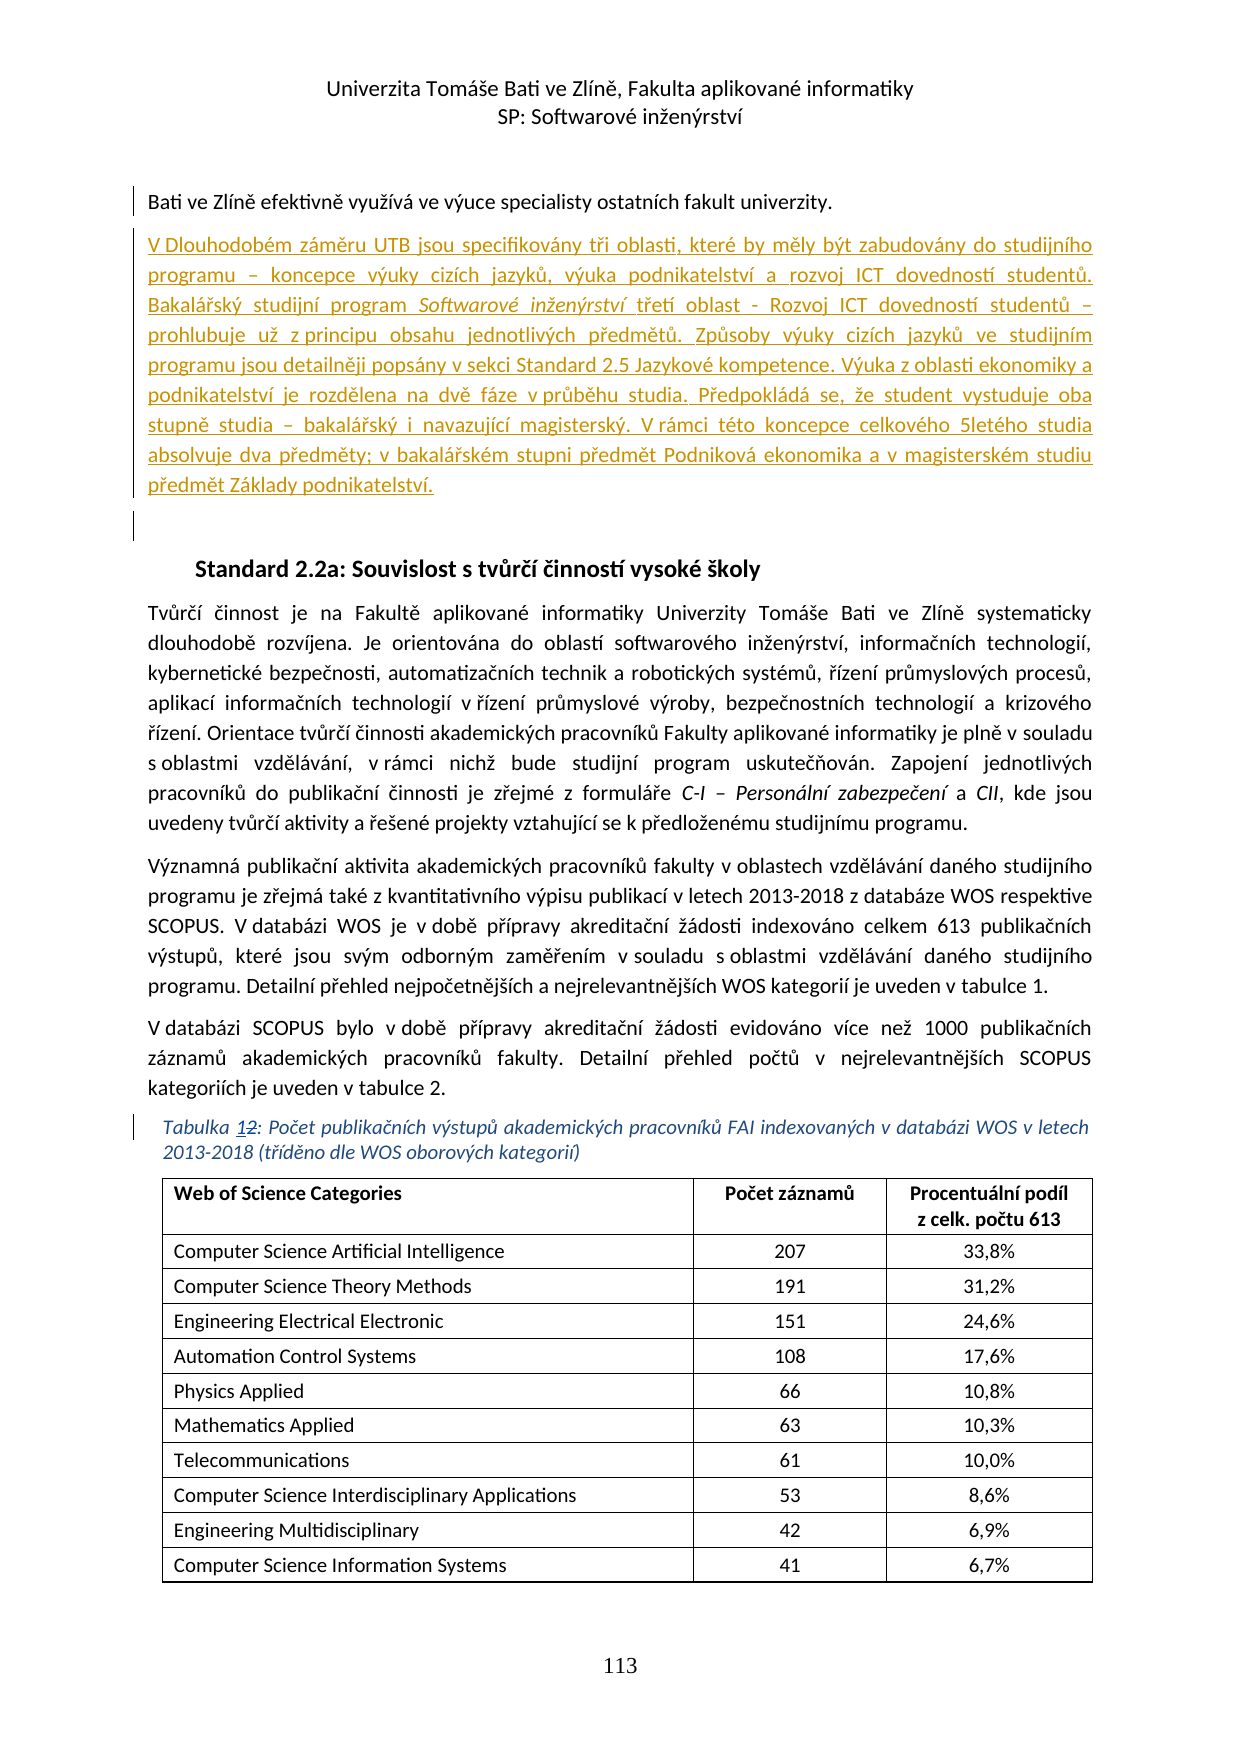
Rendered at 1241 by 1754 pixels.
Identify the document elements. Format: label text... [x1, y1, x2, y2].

table_cell Mathematics Applied [163, 1409, 693, 1442]
subtitle Standard 2.2a: Souvislost s tvůrčí činností vysoké školy [195, 553, 1093, 584]
table_header Procentuální podíl z celk. počtu 613 [887, 1179, 1092, 1233]
table_cell Computer Science Theory Methods [163, 1269, 693, 1303]
table_cell 33,8% [887, 1235, 1092, 1268]
table_cell Automation Control Systems [163, 1339, 693, 1373]
text Tvůrčí činnost je na Fakultě aplikované informatiky Univerzity Tomáše Bati ve Zlíně systematicky dlouhodobě rozvíjena. Je orientována do oblastí softwarového inženýrství, informačních technologií, kybernetické bezpečnosti, automatizačních technik a robotických systémů, řízení průmyslových procesů, aplikací informačních technologií v řízení průmyslové výroby, bezpečnostních technologií a krizového řízení. Orientace tvůrčí činnosti akademických pracovníků Fakulty aplikované informatiky je plně v souladu s oblastmi vzdělávání, v rámci nichž bude studijní program uskutečňován. Zapojení jednotlivých pracovníků do publikační činnosti je zřejmé z formuláře C-I – Personální zabezpečení a CII, kde jsou uvedeny tvůrčí aktivity a řešené projekty vztahující se k předloženému studijnímu programu. [148, 597, 1093, 837]
text Významná publikační aktivita akademických pracovníků fakulty v oblastech vzdělávání daného studijního programu je zřejmá také z kvantitativního výpisu publikací v letech 2013-2018 z databáze WOS respektive SCOPUS. V databázi WOS je v době přípravy akreditační žádosti indexováno celkem 613 publikačních výstupů, které jsou svým odborným zaměřením v souladu s oblastmi vzdělávání daného studijního programu. Detailní přehled nejpočetnějších a nejrelevantnějších WOS kategorií je uveden v tabulce 1. [148, 849, 1093, 999]
table_cell 61 [694, 1443, 886, 1477]
table_cell Physics Applied [163, 1374, 693, 1407]
table_cell 66 [694, 1374, 886, 1407]
table_cell 191 [694, 1269, 886, 1303]
table_cell 6,9% [887, 1513, 1092, 1547]
text Tabulka : Počet publikačních výstupů akademických pracovníků FAI indexovaných v databázi WOS v letech 2013-2018 (tříděno dle WOS oborových kategorií) [162, 1114, 1093, 1165]
table_header Web of Science Categories [163, 1179, 693, 1233]
table_cell 24,6% [887, 1304, 1092, 1338]
table_cell 17,6% [887, 1339, 1092, 1373]
table_cell 53 [694, 1478, 886, 1512]
table_cell 8,6% [887, 1478, 1092, 1512]
table_cell 41 [694, 1548, 886, 1581]
table_cell 207 [694, 1235, 886, 1268]
text V databázi SCOPUS bylo v době přípravy akreditační žádosti evidováno více než 1000 publikačních záznamů akademických pracovníků fakulty. Detailní přehled počtů v nejrelevantnějších SCOPUS kategoriích je uveden v tabulce 2. [148, 1012, 1093, 1102]
table_header Počet záznamů [694, 1179, 886, 1233]
table_cell Engineering Multidisciplinary [163, 1513, 693, 1547]
table_cell Computer Science Artificial Intelligence [163, 1235, 693, 1268]
table_cell Engineering Electrical Electronic [163, 1304, 693, 1338]
table_cell 63 [694, 1409, 886, 1442]
table_cell Computer Science Information Systems [163, 1548, 693, 1581]
table_cell 6,7% [887, 1548, 1092, 1581]
table_cell 10,8% [887, 1374, 1092, 1407]
table_cell 108 [694, 1339, 886, 1373]
table_cell 42 [694, 1513, 886, 1547]
table_cell 151 [694, 1304, 886, 1338]
table_cell 31,2% [887, 1269, 1092, 1303]
table_cell 10,0% [887, 1443, 1092, 1477]
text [148, 186, 1093, 216]
table_cell 10,3% [887, 1409, 1092, 1442]
table_cell Telecommunications [163, 1443, 693, 1477]
table_cell Computer Science Interdisciplinary Applications [163, 1478, 693, 1512]
